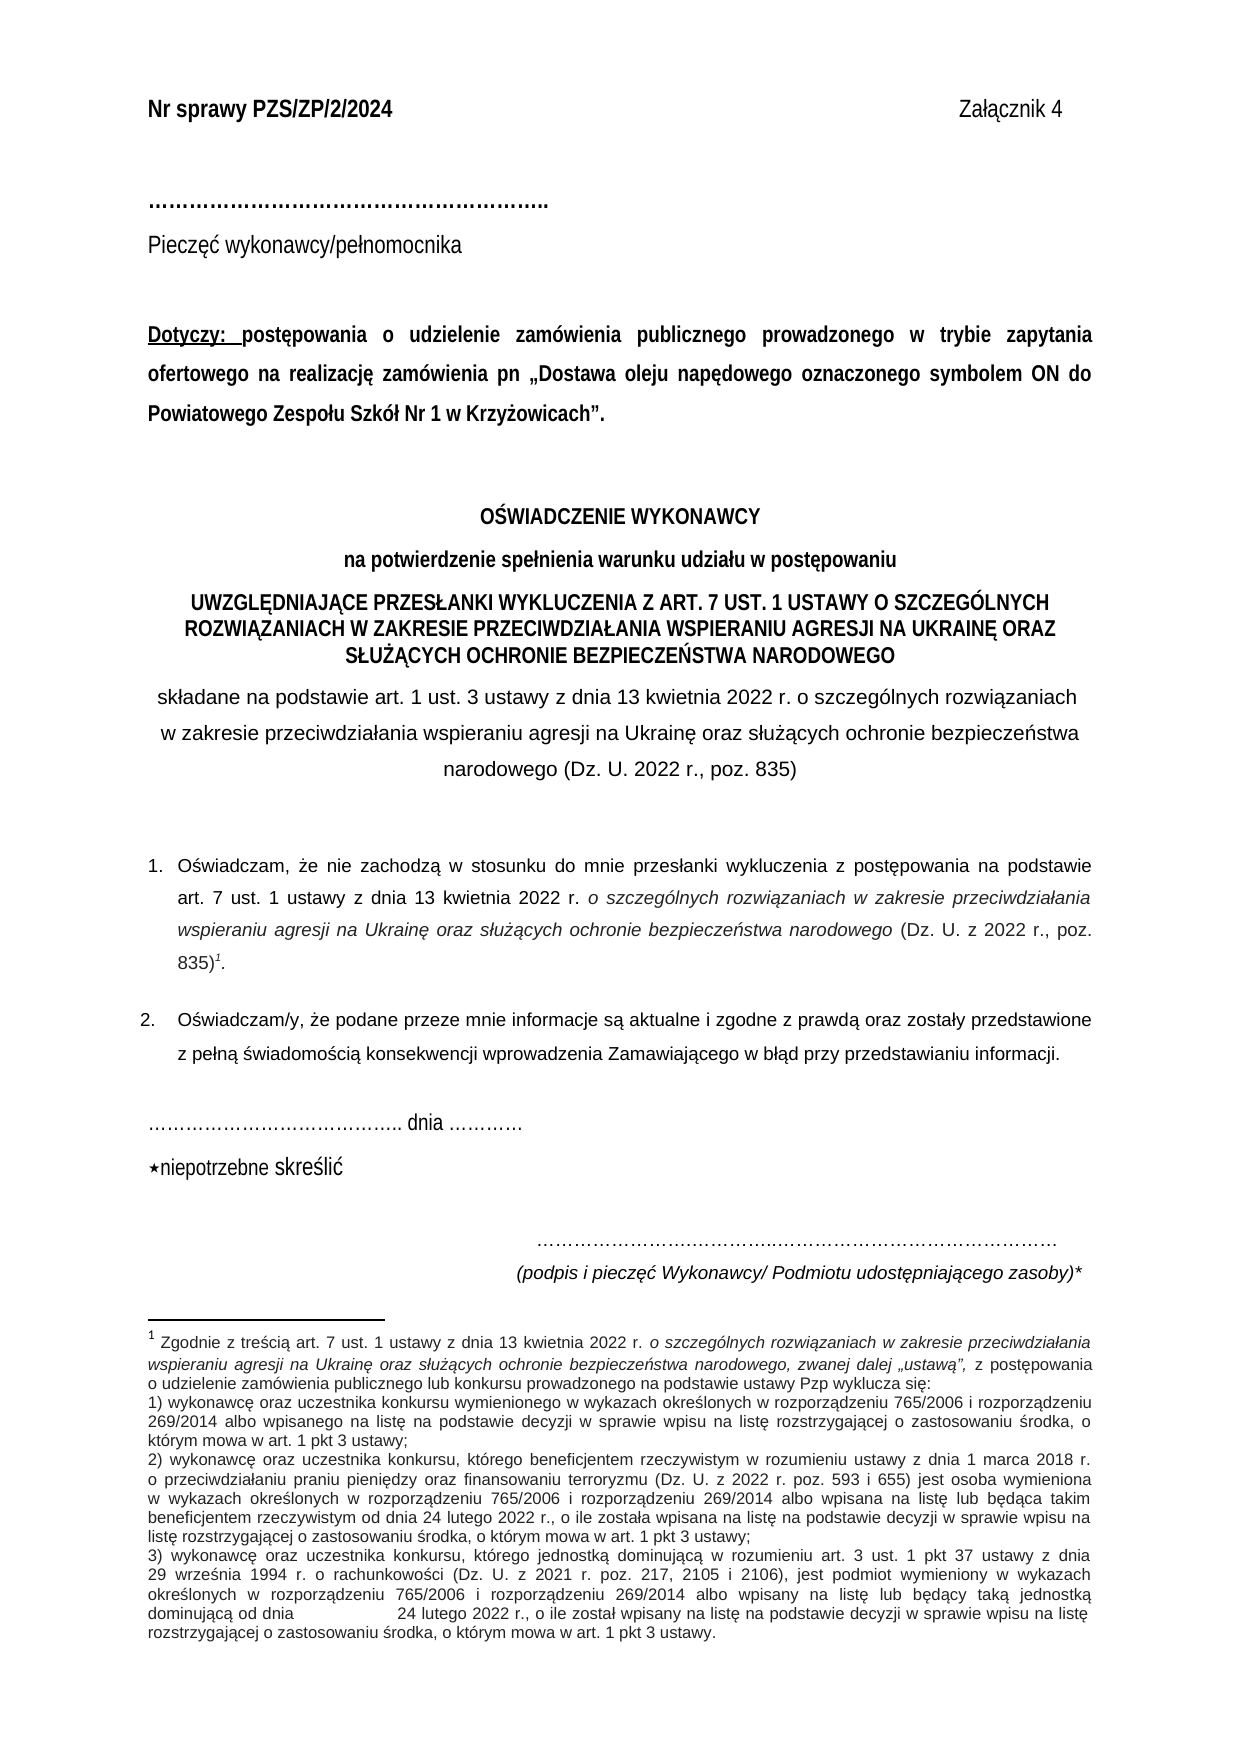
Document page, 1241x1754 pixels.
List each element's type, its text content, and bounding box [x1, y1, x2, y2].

text UWZGLĘDNIAJĄCE PRZESŁANKI WYKLUCZENIA Z ART. 7 UST. 1 USTAWY O SZCZEGÓLNYCH ROZWIĄZANIACH W ZAKRESIE PRZECIWDZIAŁANIA WSPIERANIU AGRESJI NA UKRAINĘ ORAZ SŁUŻĄCYCH OCHRONIE BEZPIECZEŃSTWA NARODOWEGO [148, 589, 1092, 668]
list Oświadczam/y, że podane przeze mnie informacje są aktualne i zgodne z prawdą oraz zostały przedstawione z pełną świadomością konsekwencji wprowadzenia Zamawiającego w błąd przy przedstawianiu informacji. [140, 1009, 1092, 1065]
text …………………….…………..……………………………………… [118, 1229, 1092, 1251]
text Pieczęć wykonawcy/pełnomocnika [148, 230, 1092, 258]
text Dotyczy: postępowania o udzielenie zamówienia publicznego prowadzonego w trybie zapytania ofertowego na realizację zamówienia pn „Dostawa oleju napędowego oznaczonego symbolem ON do Powiatowego Zespołu Szkół Nr 1 w Krzyżowicach”. [148, 321, 1092, 426]
text ………………………………….. dnia ………… [148, 1109, 1092, 1135]
list Oświadczam, że nie zachodzą w stosunku do mnie przesłanki wykluczenia z postępowania na podstawie art. 7 ust. 1 ustawy z dnia 13 kwietnia 2022 r. o szczególnych rozwiązaniach w zakresie przeciwdziałania wspieraniu agresji na Ukrainę oraz służących ochronie bezpieczeństwa narodowego (Dz. U. z 2022 r., poz. 835). [148, 855, 1092, 973]
text ………………………………………………….. [148, 184, 1092, 213]
text OŚWIADCZENIE WYKONAWCY [148, 503, 1092, 529]
text składane na podstawie art. 1 ust. 3 ustawy z dnia 13 kwietnia 2022 r. o szczególnych rozwiązaniach w zakresie przeciwdziałania wspieraniu agresji na Ukrainę oraz służących ochronie bezpieczeństwa narodowego (Dz. U. 2022 r., poz. 835) [148, 684, 1092, 780]
text (podpis i pieczęć Wykonawcy/ Podmiotu udostępniającego zasoby)* [148, 1262, 1092, 1283]
text na potwierdzenie spełnienia warunku udziału w postępowaniu [148, 546, 1092, 572]
text ٭niepotrzebne skreślić [148, 1152, 1092, 1180]
text Nr sprawy PZS/ZP/2/2024 Załącznik 4 [148, 94, 1092, 123]
